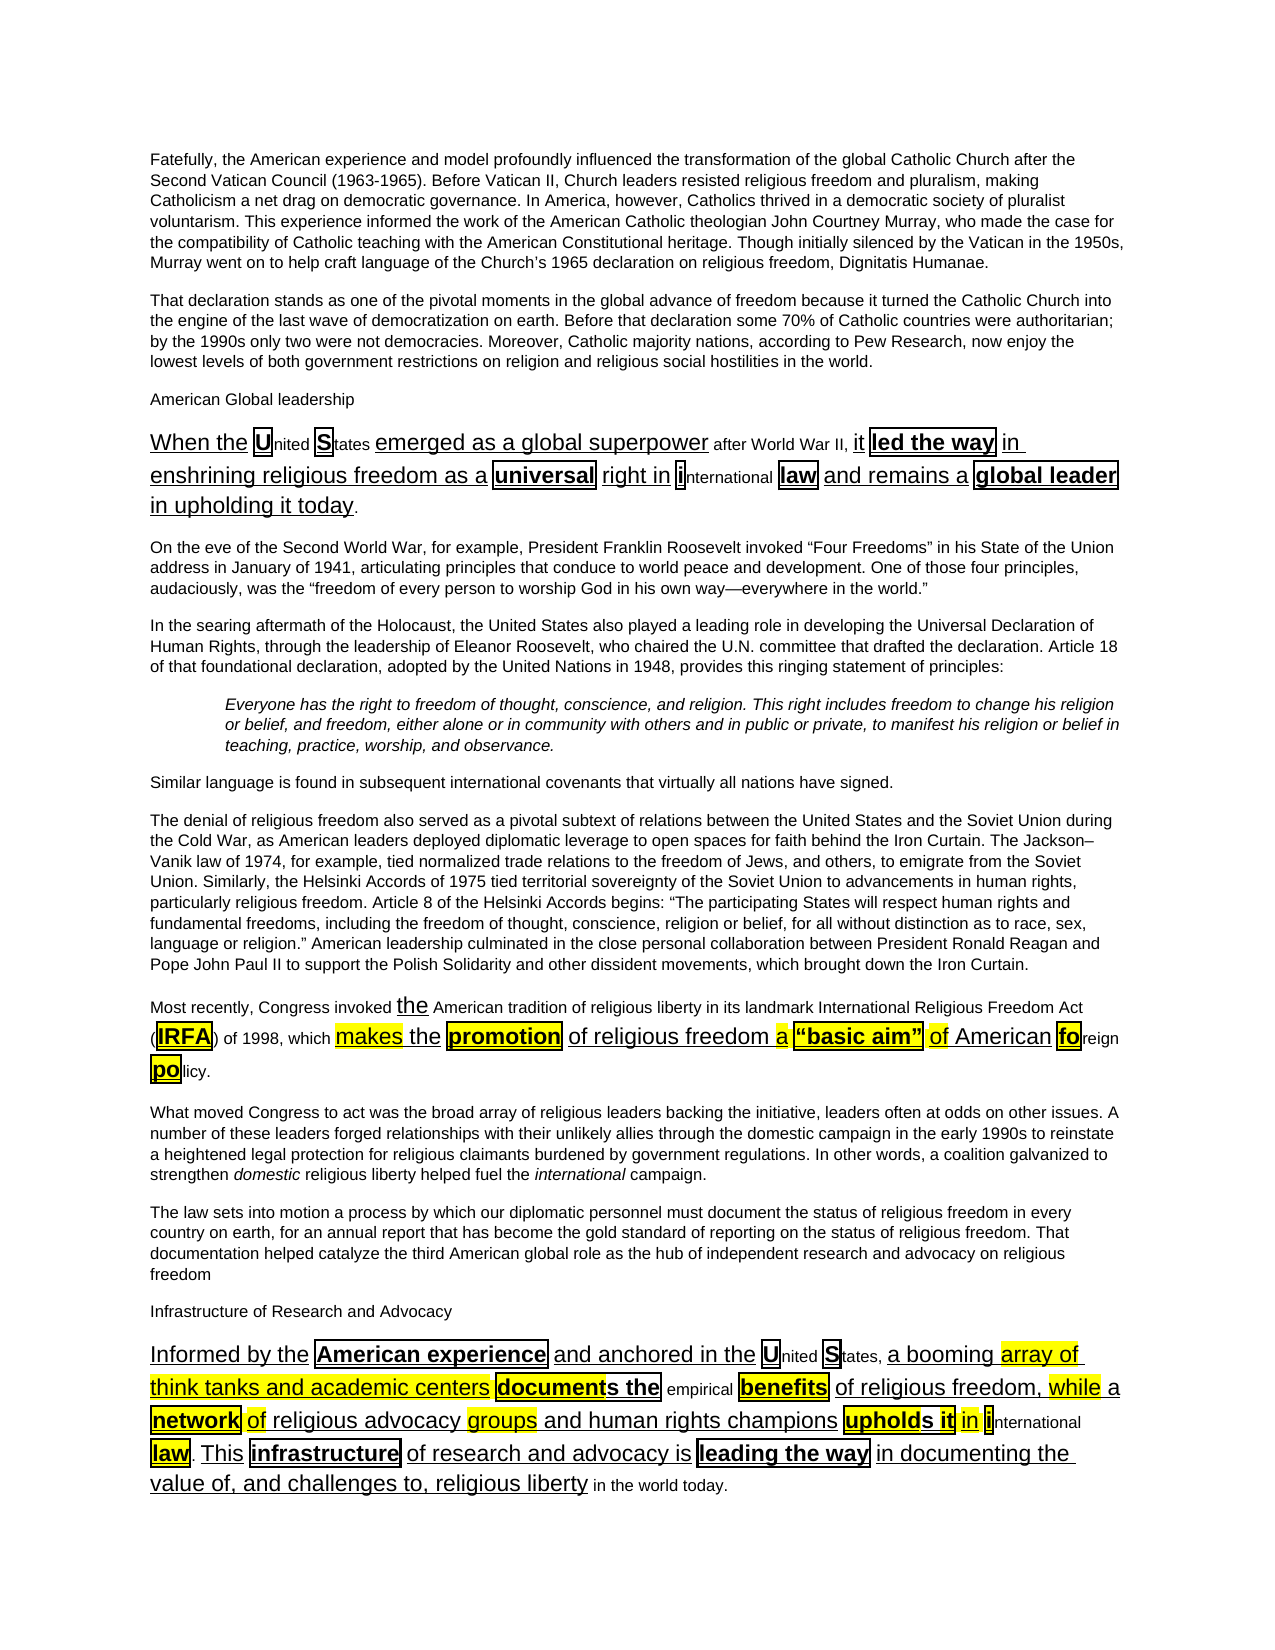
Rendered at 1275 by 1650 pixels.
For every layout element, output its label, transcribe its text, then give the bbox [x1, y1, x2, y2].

text Similar language is found in subsequent international covenants that virtually all nations have signed. [150, 773, 1125, 792]
text The denial of religious freedom also served as a pivotal subtext of relations between the United States and the Soviet Union during the Cold War, as American leaders deployed diplomatic leverage to open spaces for faith behind the Iron Curtain. The Jackson–Vanik law of 1974, for example, tied normalized trade relations to the freedom of Jews, and others, to emigrate from the Soviet Union. Similarly, the Helsinki Accords of 1975 tied territorial sovereignty of the Soviet Union to advancements in human rights, particularly religious freedom. Article 8 of the Helsinki Accords begins: “The participating States will respect human rights and fundamental freedoms, including the freedom of thought, conscience, religion or belief, for all without distinction as to race, sex, language or religion.” American leadership culminated in the close personal collaboration between President Ronald Reagan and Pope John Paul II to support the Polish Solidarity and other dissident movements, which brought down the Iron Curtain. [150, 810, 1125, 974]
text The law sets into motion a process by which our diplomatic personnel must document the status of religious freedom in every country on earth, for an annual report that has become the gold standard of reporting on the status of religious freedom. That documentation helped catalyze the third American global role as the hub of independent research and advocacy on religious freedom [150, 1202, 1125, 1283]
text Infrastructure of Research and Advocacy [150, 1302, 1125, 1321]
text Most recently, Congress invoked the American tradition of religious liberty in its landmark International Religious Freedom Act (IRFA) of 1998, which makes the promotion of religious freedom a “basic aim” of American foreign policy. [150, 992, 1125, 1084]
text In the searing aftermath of the Holocaust, the United States also played a leading role in developing the Universal Declaration of Human Rights, through the leadership of Eleanor Roosevelt, who chaired the U.N. committee that drafted the declaration. Article 18 of that foundational declaration, adopted by the United Nations in 1948, provides this ringing statement of principles: [150, 616, 1125, 676]
text Informed by the American experience and anchored in the United States, a booming array of think tanks and academic centers documents the empirical benefits of religious freedom, while a network of religious advocacy groups and human rights champions upholds it in international law. This infrastructure of research and advocacy is leading the way in documenting the value of, and challenges to, religious liberty in the world today. [150, 1339, 1125, 1497]
text Fatefully, the American experience and model profoundly influenced the transformation of the global Catholic Church after the Second Vatican Council (1963-1965). Before Vatican II, Church leaders resisted religious freedom and pluralism, making Catholicism a net drag on democratic governance. In America, however, Catholics thrived in a democratic society of pluralist voluntarism. This experience informed the work of the American Catholic theologian John Courtney Murray, who made the case for the compatibility of Catholic teaching with the American Constitutional heritage. Though initially silenced by the Vatican in the 1950s, Murray went on to help craft language of the Church’s 1965 declaration on religious freedom, Dignitatis Humanae. [150, 150, 1125, 272]
text Everyone has the right to freedom of thought, conscience, and religion. This right includes freedom to change his religion or belief, and freedom, either alone or in community with others and in public or private, to manifest his religion or belief in teaching, practice, worship, and observance. [225, 694, 1125, 755]
text What moved Congress to act was the broad array of religious leaders backing the initiative, leaders often at odds on other issues. A number of these leaders forged relationships with their unlikely allies through the domestic campaign in the early 1990s to reinstate a heightened legal protection for religious claimants burdened by government regulations. In other words, a coalition galvanized to strengthen domestic religious liberty helped fuel the international campaign. [150, 1103, 1125, 1184]
text When the United States emerged as a global superpower after World War II, it led the way in enshrining religious freedom as a universal right in international law and remains a global leader in upholding it today. [150, 427, 1125, 519]
text American Global leadership [150, 389, 1125, 409]
text That declaration stands as one of the pivotal moments in the global advance of freedom because it turned the Catholic Church into the engine of the last wave of democratization on earth. Before that declaration some 70% of Catholic countries were authoritarian; by the 1990s only two were not democracies. Moreover, Catholic majority nations, according to Pew Research, now enjoy the lowest levels of both government restrictions on religion and religious social hostilities in the world. [150, 290, 1125, 371]
text On the eve of the Second World War, for example, President Franklin Roosevelt invoked “Four Freedoms” in his State of the Union address in January of 1941, articulating principles that conduce to world peace and development. One of those four principles, audaciously, was the “freedom of every person to worship God in his own way—everywhere in the world.” [150, 537, 1125, 598]
